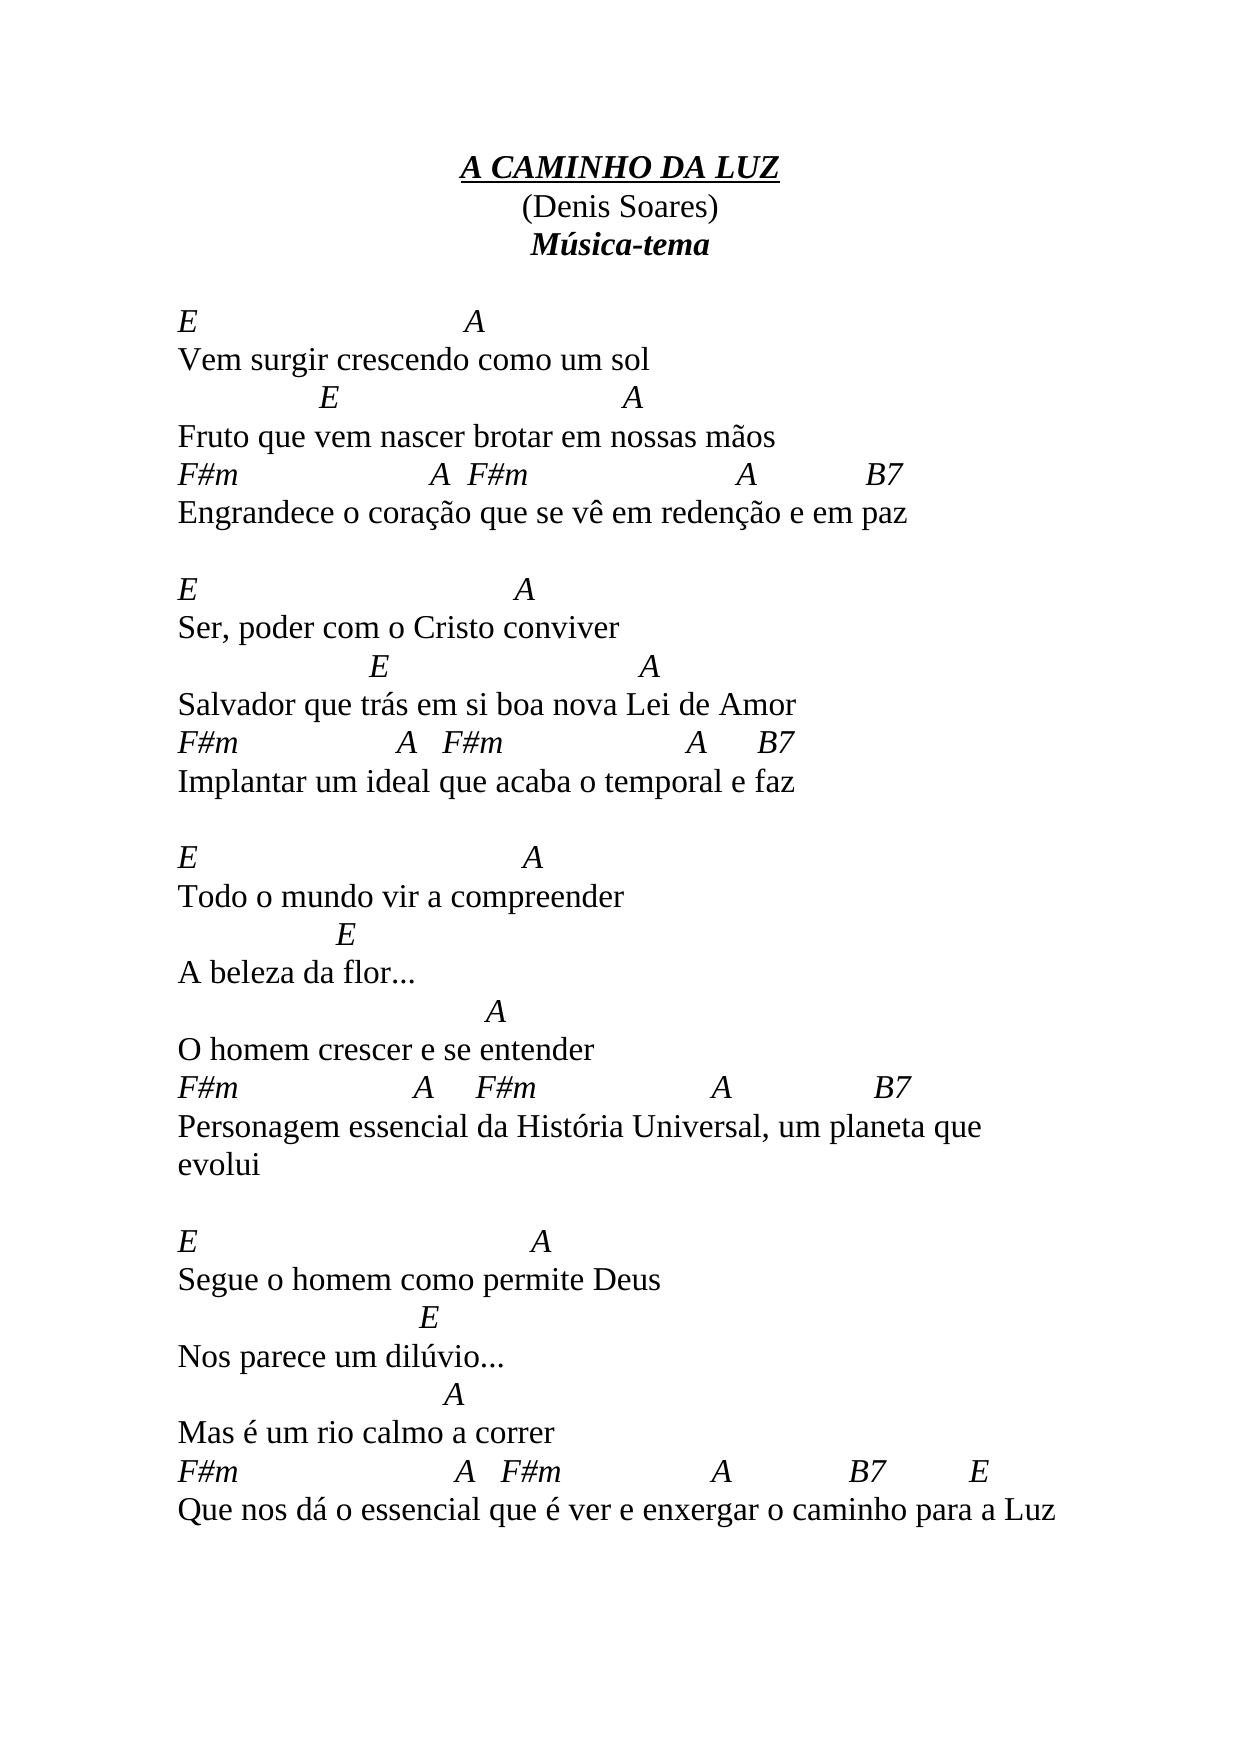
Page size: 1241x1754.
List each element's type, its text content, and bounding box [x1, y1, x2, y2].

text Fruto que vem nascer brotar em nossas mãos [177, 416, 1063, 454]
subtitle E A [177, 1221, 1063, 1259]
text Mas é um rio calmo a correr [177, 1413, 1063, 1451]
subtitle F#m A F#m A B7 [177, 1068, 1063, 1106]
subtitle E A [177, 646, 1063, 684]
subtitle E A [177, 301, 1063, 339]
text Música-tema [177, 224, 1063, 263]
subtitle E A [177, 569, 1063, 608]
text Vem surgir crescendo como um sol [177, 339, 1063, 378]
text Nos parece um dilúvio... [177, 1336, 1063, 1374]
subtitle F#m A F#m A B7 E [177, 1451, 1063, 1489]
text Ser, poder com o Cristo conviver [177, 608, 1063, 646]
subtitle E [177, 914, 1063, 953]
subtitle A [177, 1374, 1063, 1413]
text (Denis Soares) [177, 186, 1063, 224]
text Personagem essencial da História Universal, um planeta que evolui [177, 1106, 1063, 1183]
text A beleza da flor... [177, 953, 1063, 991]
subtitle A [177, 991, 1063, 1029]
subtitle E [177, 1298, 1063, 1336]
text Todo o mundo vir a compreender [177, 876, 1063, 914]
subtitle Segue o homem como permite Deus [177, 1259, 1063, 1298]
subtitle E A [177, 378, 1063, 416]
text Implantar um ideal que acaba o temporal e faz [177, 761, 1063, 799]
text O homem crescer e se entender [177, 1029, 1063, 1068]
subtitle E A [177, 838, 1063, 876]
subtitle F#m A F#m A B7 [177, 723, 1063, 761]
text Salvador que trás em si boa nova Lei de Amor [177, 684, 1063, 723]
text Engrandece o coração que se vê em redenção e em paz [177, 493, 1063, 531]
text Que nos dá o essencial que é ver e enxergar o caminho para a Luz [177, 1489, 1063, 1528]
text A CAMINHO DA LUZ [177, 148, 1063, 186]
subtitle F#m A F#m A B7 [177, 454, 1063, 493]
